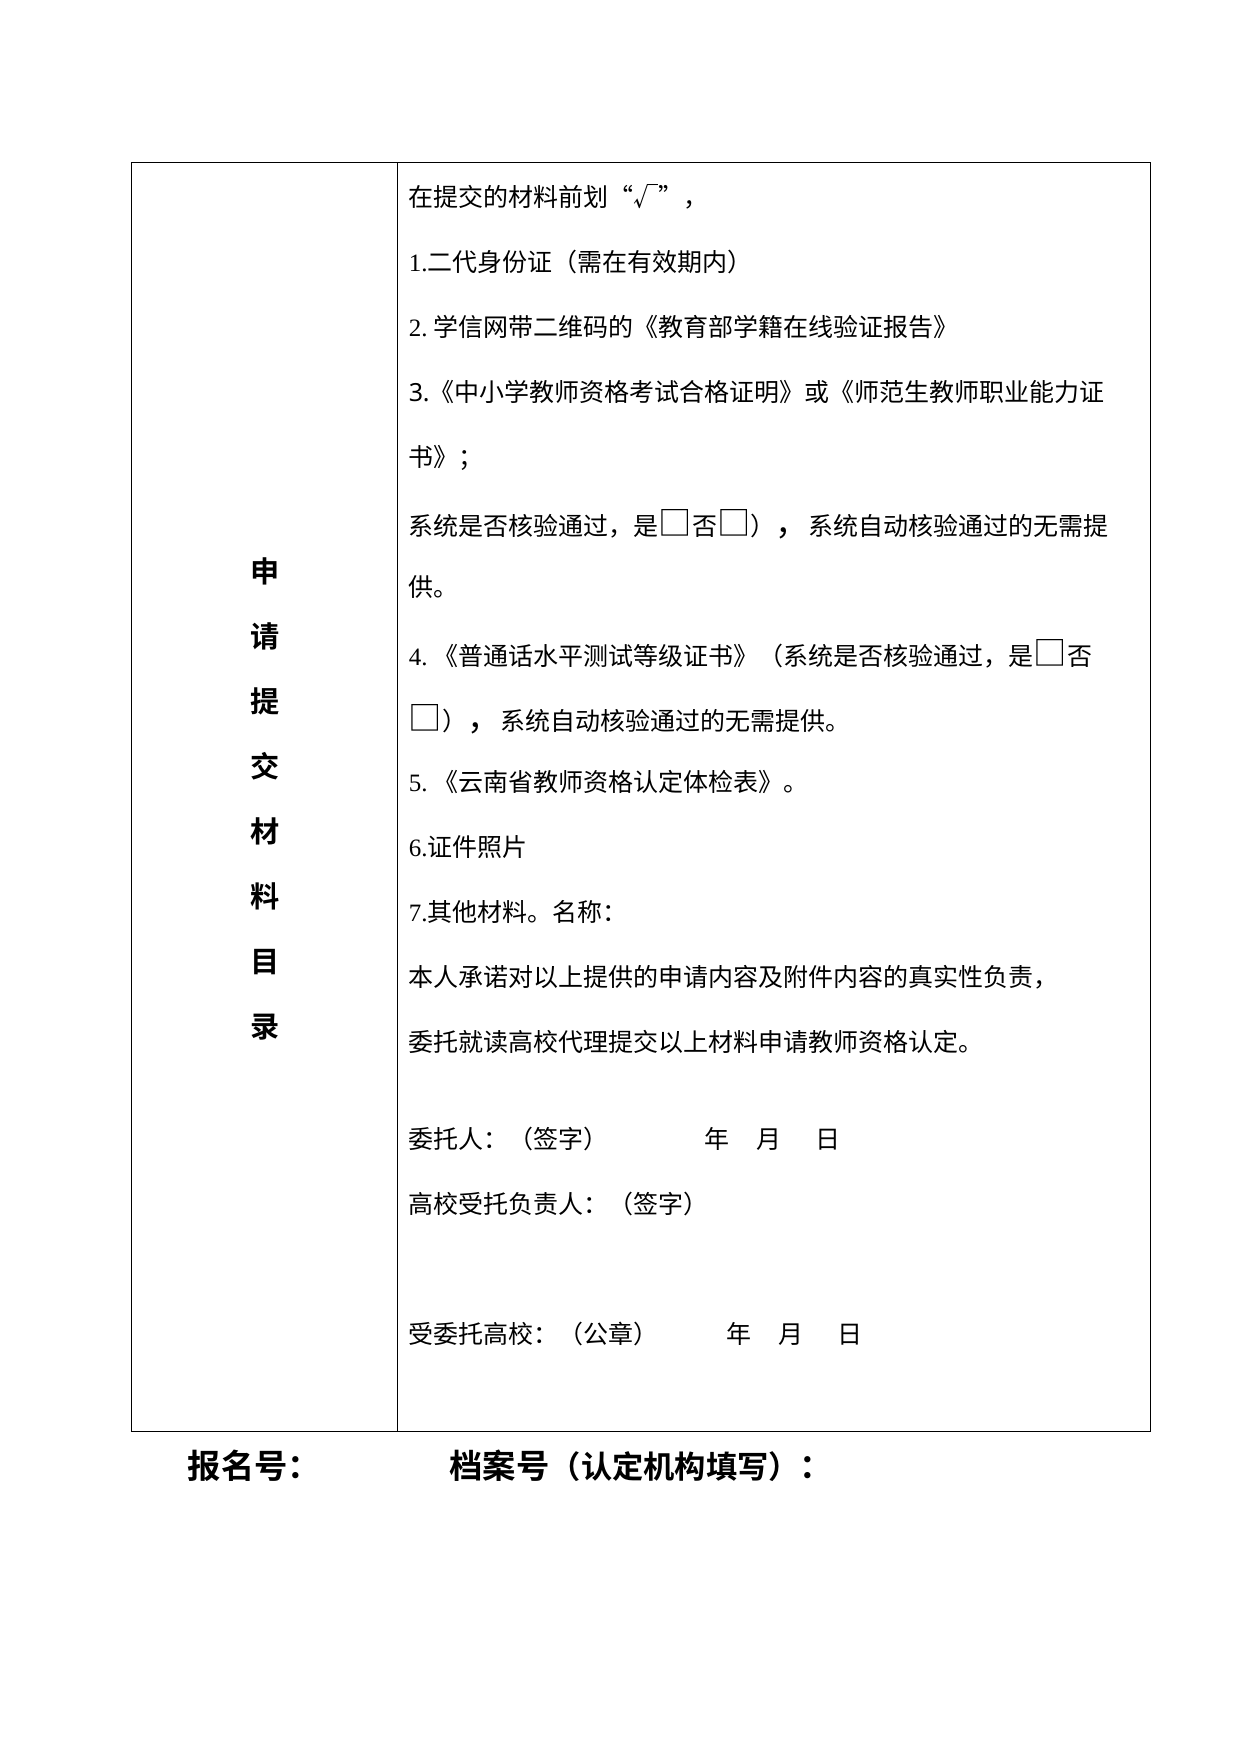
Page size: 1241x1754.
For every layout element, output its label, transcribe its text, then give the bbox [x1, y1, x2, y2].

table_cell 在提交的材料前划“√”， 1.二代身份证（需在有效期内） 2. 学信网带二维码的《教育部学籍在线验证报告》 3.《中小学教师资格考试合格证明》或《师范生教师职业能力证书》； 系统是否核验通过，是□否□），系统自动核验通过的无需提供。 4. 《普通话水平测试等级证书》（系统是否核验通过，是□否□），系统自动核验通过的无需提供。 5. 《云南省教师资格认定体检表》。 6.证件照片 7.其他材料。名称： 本人承诺对以上提供的申请内容及附件内容的真实性负责， 委托就读高校代理提交以上材料申请教师资格认定。 委托人：（签字） 年 月 日 高校受托负责人：（签字） 受委托高校：（公章） 年 月 日 [398, 163, 1150, 1431]
text 报名号： 档案号（认定机构填写）： [187, 1432, 1053, 1497]
table_cell 申 请 提 交 材 料 目 录 [132, 163, 397, 1431]
